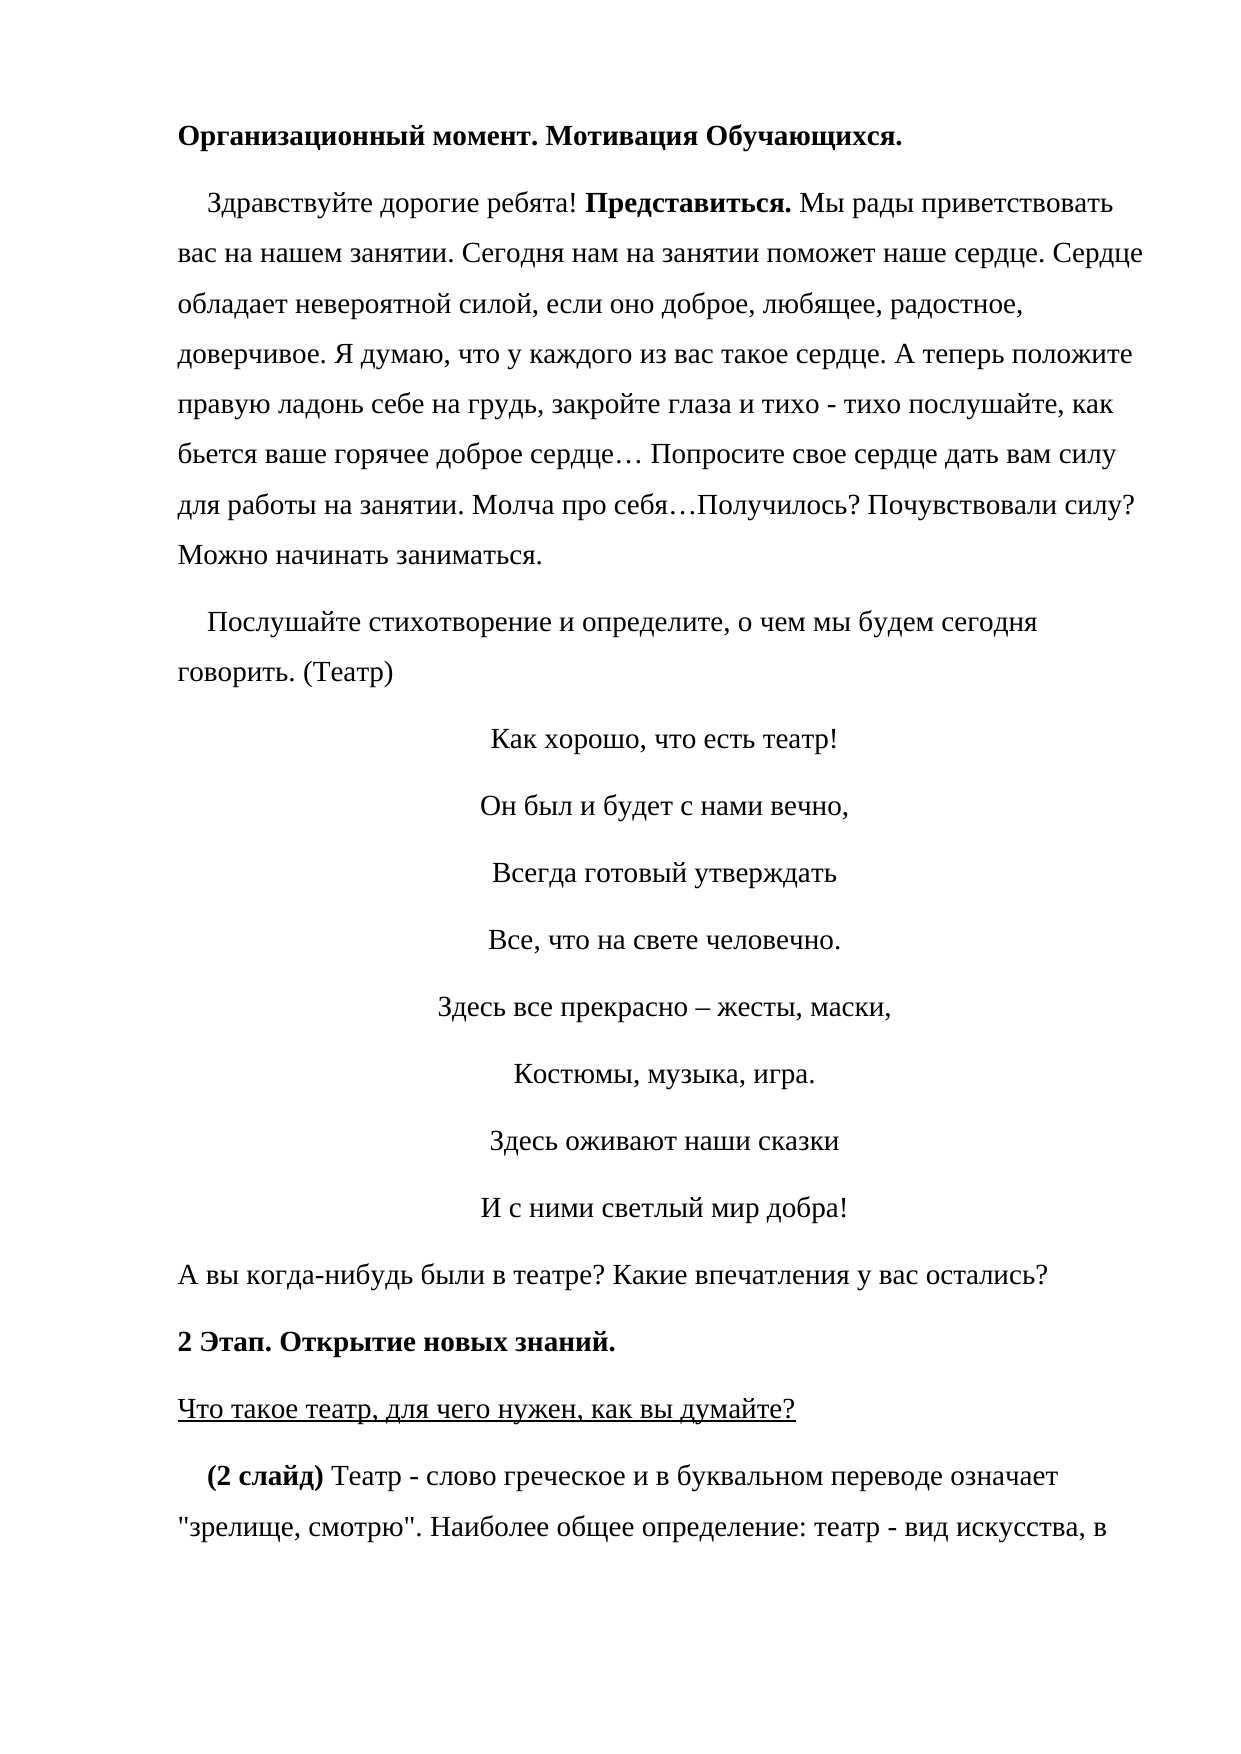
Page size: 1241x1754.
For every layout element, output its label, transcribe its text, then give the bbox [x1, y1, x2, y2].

text Как хорошо, что есть театр! [177, 722, 1152, 755]
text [177, 1458, 1152, 1542]
text Здесь оживают наши сказки [177, 1123, 1152, 1157]
text 2 Этап. Открытие новых знаний. [177, 1324, 1152, 1358]
text И с ними светлый мир добра! [177, 1190, 1152, 1224]
text Что такое театр, для чего нужен, как вы думайте? [177, 1391, 1152, 1425]
text Здесь все прекрасно – жесты, маски, [177, 989, 1152, 1023]
text Здравствуйте дорогие ребята! Представиться. Мы рады приветствовать вас на нашем занятии. Сегодня нам на занятии поможет наше сердце. Сердце обладает невероятной силой, если оно доброе, любящее, радостное, доверчивое. Я думаю, что у каждого из вас такое сердце. А теперь положите правую ладонь себе на грудь, закройте глаза и тихо - тихо послушайте, как бьется ваше горячее доброе сердце… Попросите свое сердце дать вам силу для работы на занятии. Молча про себя…Получилось? Почувствовали силу? Можно начинать заниматься. [177, 185, 1152, 571]
text А вы когда-нибудь были в театре? Какие впечатления у вас остались? [177, 1257, 1152, 1291]
text Всегда готовый утверждать [177, 856, 1152, 889]
text Костюмы, музыка, игра. [177, 1056, 1152, 1090]
text Организационный момент. Мотивация Обучающихся. [177, 118, 1152, 152]
text Он был и будет с нами вечно, [177, 788, 1152, 822]
text Послушайте стихотворение и определите, о чем мы будем сегодня говорить. (Театр) [177, 604, 1152, 688]
text Все, что на свете человечно. [177, 922, 1152, 956]
